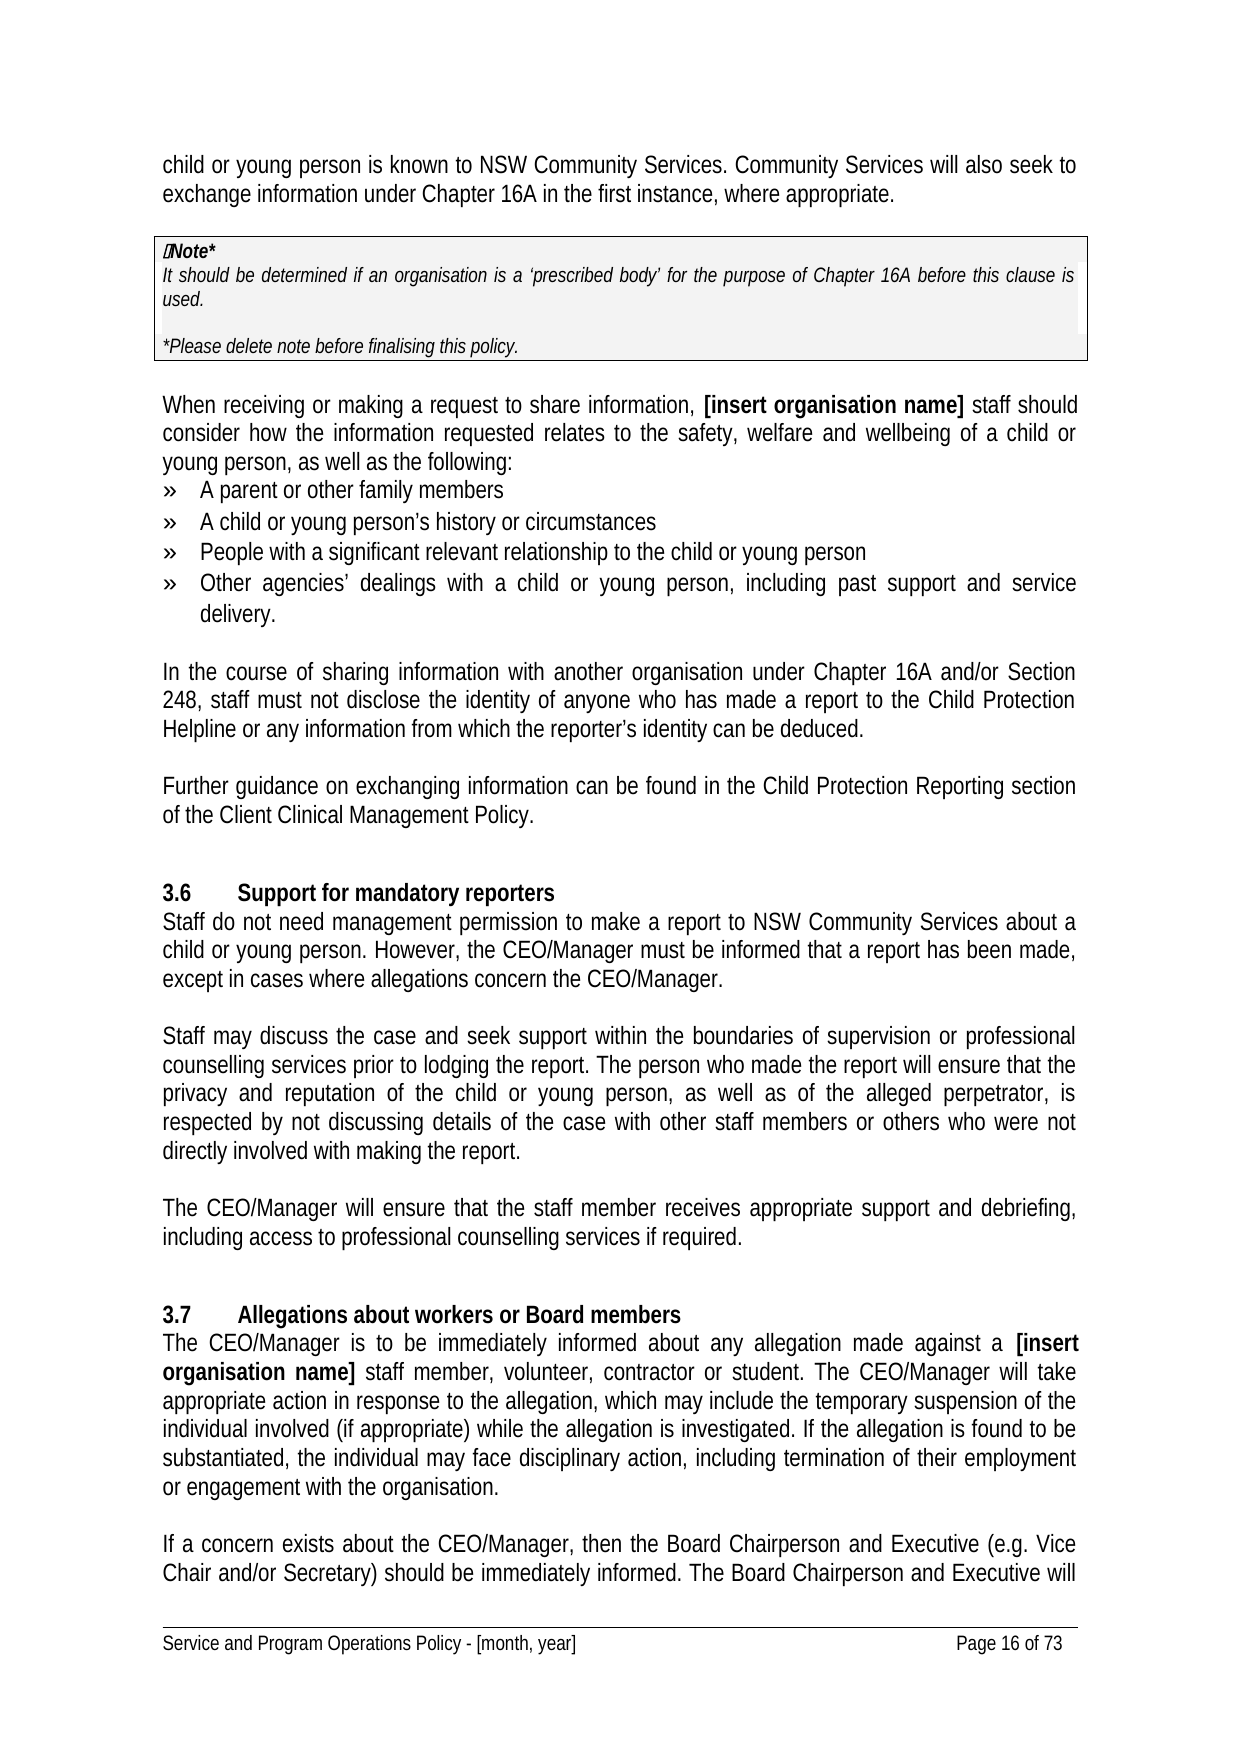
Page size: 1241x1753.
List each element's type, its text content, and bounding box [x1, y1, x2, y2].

text Further guidance on exchanging information can be found in the Child Protection Reporting section of the Client Clinical Management Policy. [162, 771, 1078, 828]
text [162, 1529, 1078, 1586]
text Staff do not need management permission to make a report to NSW Community Services about a child or young person. However, the CEO/Manager must be informed that a report has been made, except in cases where allegations concern the CEO/Manager. [162, 907, 1078, 992]
text In the course of sharing information with another organisation under Chapter 16A and/or Section 248, staff must not disclose the identity of anyone who has made a report to the Child Protection Helpline or any information from which the reporter’s identity can be deduced. [162, 657, 1078, 742]
list Other agencies’ dealings with a child or young person, including past support and service delivery. [162, 568, 1078, 628]
text Note* [155, 237, 1087, 262]
list A parent or other family members [162, 476, 1078, 506]
list People with a significant relevant relationship to the child or young person [162, 537, 1078, 568]
text *Please delete note before finalising this policy. [155, 332, 1087, 360]
subtitle 3.7 Allegations about workers or Board members [162, 1300, 1078, 1328]
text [162, 150, 1078, 207]
text It should be determined if an organisation is a ‘prescribed body’ for the purpose of Chapter 16A before this clause is used. [162, 262, 1078, 310]
text When receiving or making a request to share information, [insert organisation name] staff should consider how the information requested relates to the safety, welfare and wellbeing of a child or young person, as well as the following: [162, 389, 1078, 476]
text The CEO/Manager will ensure that the staff member receives appropriate support and debriefing, including access to professional counselling services if required. [162, 1193, 1078, 1250]
text Staff may discuss the case and seek support within the boundaries of supervision or professional counselling services prior to lodging the report. The person who made the report will ensure that the privacy and reputation of the child or young person, as well as of the alleged perpetrator, is respected by not discussing details of the case with other staff members or others who were not directly involved with making the report. [162, 1021, 1078, 1164]
list A child or young person’s history or circumstances [162, 506, 1078, 537]
subtitle 3.6 Support for mandatory reporters [162, 878, 1078, 907]
text The CEO/Manager is to be immediately informed about any allegation made against a [insert organisation name] staff member, volunteer, contractor or student. The CEO/Manager will take appropriate action in response to the allegation, which may include the temporary suspension of the individual involved (if appropriate) while the allegation is investigated. If the allegation is found to be substantiated, the individual may face disciplinary action, including termination of their employment or engagement with the organisation. [162, 1328, 1078, 1500]
